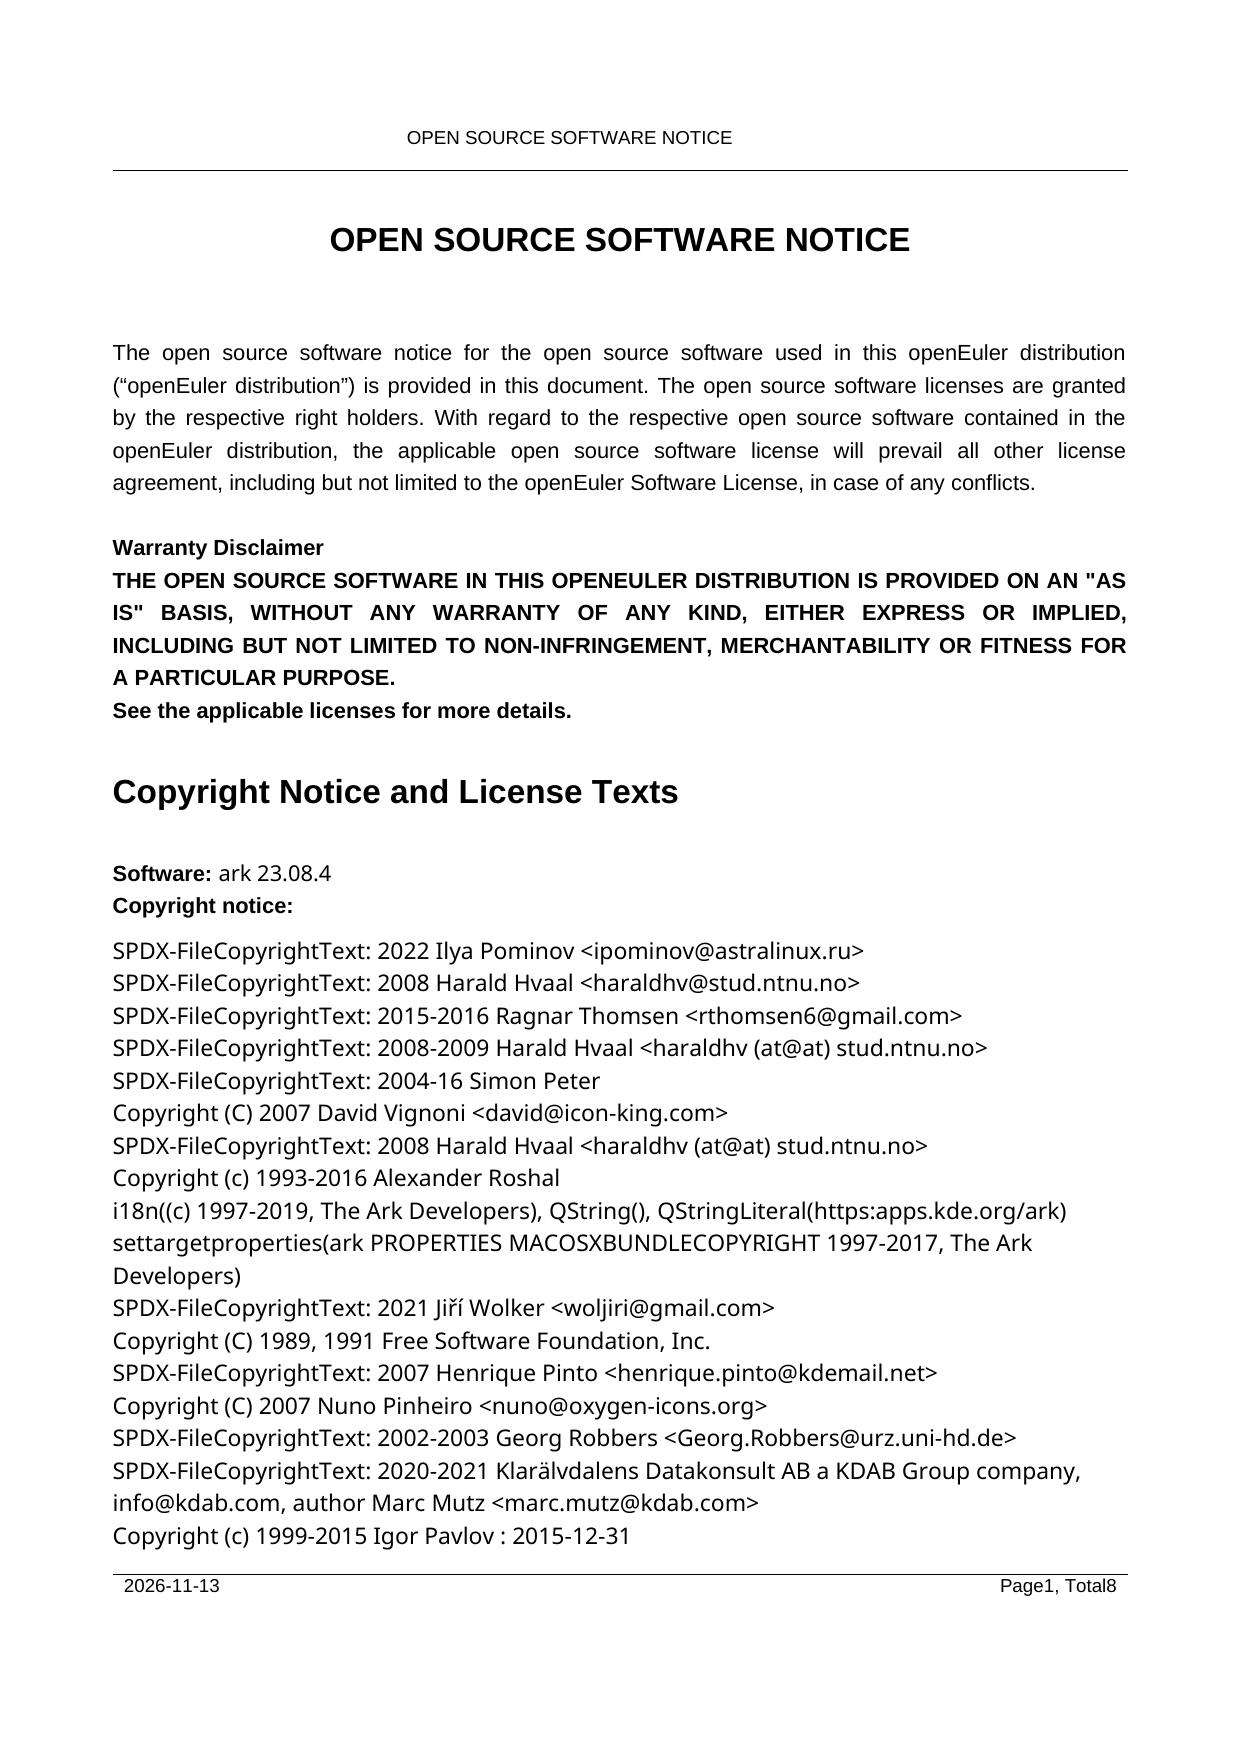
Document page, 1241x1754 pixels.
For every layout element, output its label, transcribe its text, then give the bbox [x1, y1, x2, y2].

text THE OPEN SOURCE SOFTWARE IN THIS OPENEULER DISTRIBUTION IS PROVIDED ON AN "AS IS" BASIS, WITHOUT ANY WARRANTY OF ANY KIND, EITHER EXPRESS OR IMPLIED, INCLUDING BUT NOT LIMITED TO NON-INFRINGEMENT, MERCHANTABILITY OR FITNESS FOR A PARTICULAR PURPOSE. See the applicable licenses for more details. [112, 564, 1128, 726]
text The open source software notice for the open source software used in this openEuler distribution (“openEuler distribution”) is provided in this document. The open source software licenses are granted by the respective right holders. With regard to the respective open source software contained in the openEuler distribution, the applicable open source software license will prevail all other license agreement, including but not limited to the openEuler Software License, in case of any conflicts. [112, 336, 1128, 499]
title Software: ark 23.08.4 [112, 856, 1128, 889]
text Copyright notice: [112, 889, 1128, 921]
text OPEN SOURCE SOFTWARE NOTICE [112, 206, 1128, 271]
text Warranty Disclaimer [112, 531, 1128, 564]
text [112, 934, 1128, 1551]
text Copyright Notice and License Texts [112, 759, 1128, 824]
